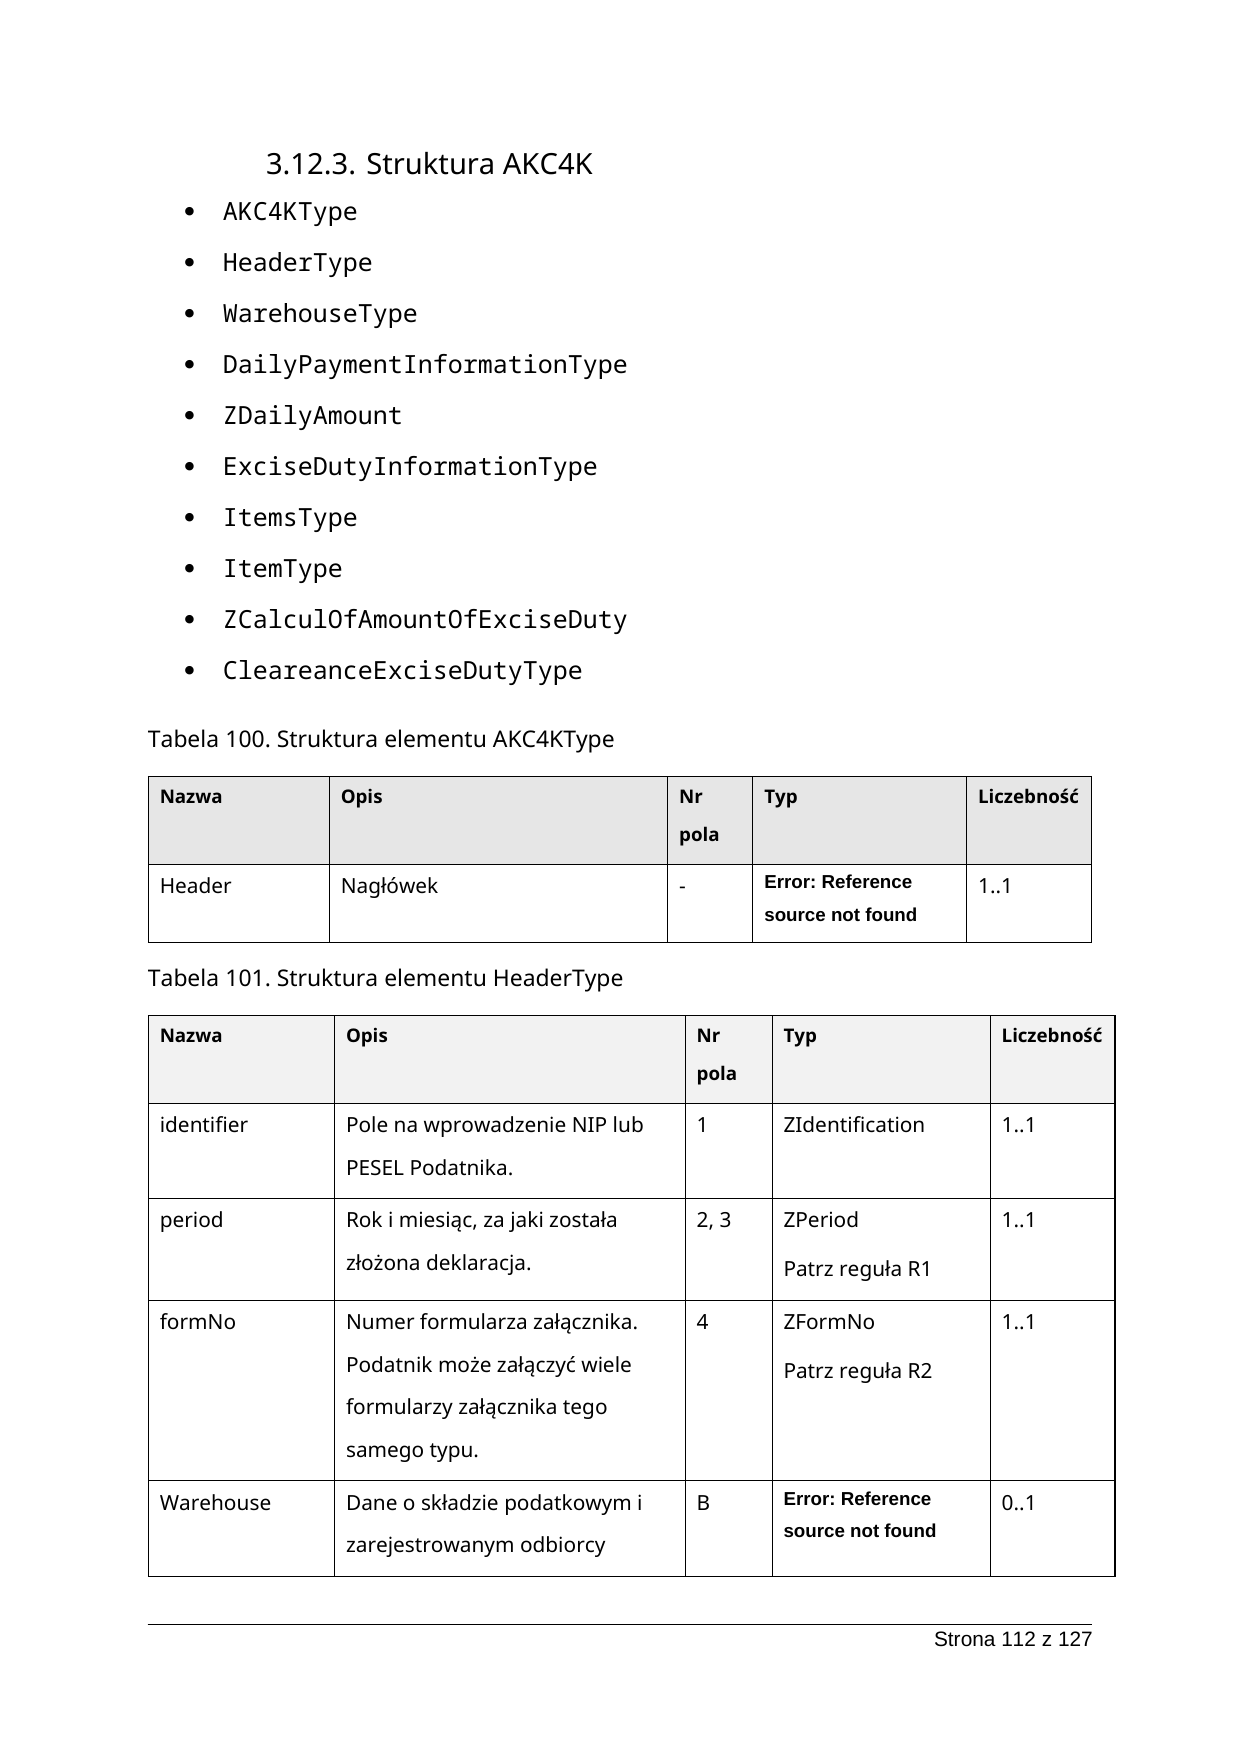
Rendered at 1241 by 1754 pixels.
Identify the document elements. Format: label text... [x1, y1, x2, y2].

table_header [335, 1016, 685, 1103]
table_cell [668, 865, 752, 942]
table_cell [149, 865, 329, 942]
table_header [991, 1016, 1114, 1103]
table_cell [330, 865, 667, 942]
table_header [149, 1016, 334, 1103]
list ZCalculOfAmountOfExciseDuty [185, 602, 1092, 636]
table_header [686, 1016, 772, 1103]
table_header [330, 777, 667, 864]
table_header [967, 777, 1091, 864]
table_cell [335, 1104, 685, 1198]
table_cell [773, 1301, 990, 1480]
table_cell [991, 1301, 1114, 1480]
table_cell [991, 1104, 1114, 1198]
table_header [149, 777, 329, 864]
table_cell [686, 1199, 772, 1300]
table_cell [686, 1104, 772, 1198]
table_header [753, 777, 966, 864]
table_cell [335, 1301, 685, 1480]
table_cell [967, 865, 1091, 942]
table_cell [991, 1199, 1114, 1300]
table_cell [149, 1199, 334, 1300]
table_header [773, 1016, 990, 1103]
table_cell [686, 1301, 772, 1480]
list ZDailyAmount [185, 398, 1092, 432]
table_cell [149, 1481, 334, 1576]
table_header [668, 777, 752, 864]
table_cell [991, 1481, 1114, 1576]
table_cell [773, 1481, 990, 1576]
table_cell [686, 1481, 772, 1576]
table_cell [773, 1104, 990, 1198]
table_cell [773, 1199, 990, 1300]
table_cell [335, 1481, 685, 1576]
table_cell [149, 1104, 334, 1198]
subtitle Struktura AKC4K [266, 148, 1092, 181]
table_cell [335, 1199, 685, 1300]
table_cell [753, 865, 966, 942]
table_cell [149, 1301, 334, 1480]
